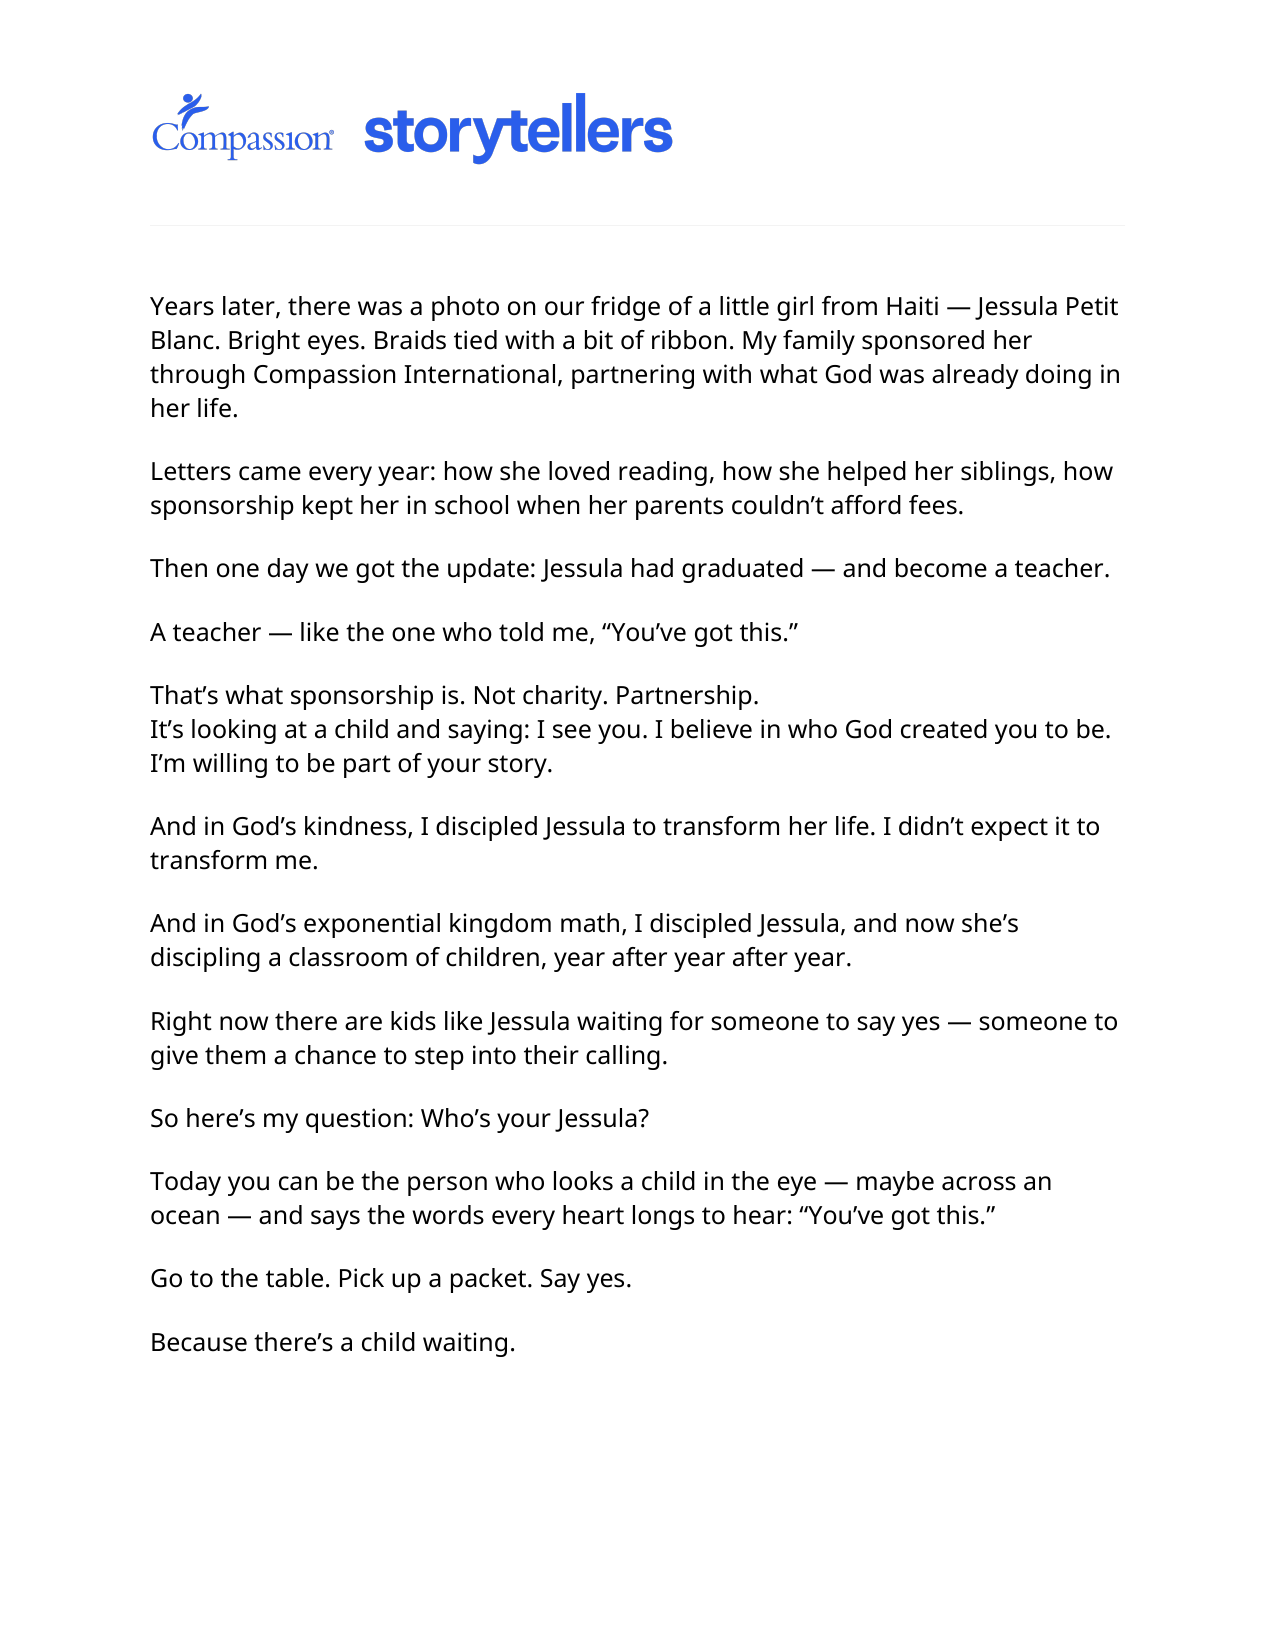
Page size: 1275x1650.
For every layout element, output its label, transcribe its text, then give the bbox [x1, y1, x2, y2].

text So here’s my question: Who’s your Jessula? [150, 1101, 1125, 1135]
text That’s what sponsorship is. Not charity. Partnership. It’s looking at a child and saying: I see you. I believe in who God created you to be. I’m willing to be part of your story. [150, 677, 1125, 779]
text Because there’s a child waiting. [150, 1324, 1125, 1358]
text And in God’s exponential kingdom math, I discipled Jessula, and now she’s discipling a classroom of children, year after year after year. [150, 906, 1125, 974]
text Then one day we got the update: Jessula had graduated — and become a teacher. [150, 551, 1125, 585]
text Right now there are kids like Jessula waiting for someone to say yes — someone to give them a chance to step into their calling. [150, 1003, 1125, 1071]
text Years later, there was a photo on our fridge of a little girl from Haiti — Jessula Petit Blanc. Bright eyes. Braids tied with a bit of ribbon. My family sponsored her through Compassion International, partnering with what God was already doing in her life. [150, 288, 1125, 424]
text Go to the table. Pick up a packet. Say yes. [150, 1261, 1125, 1295]
text Today you can be the person who looks a child in the eye — maybe across an ocean — and says the words every heart longs to hear: “You’ve got this.” [150, 1164, 1125, 1232]
text A teacher — like the one who told me, “You’ve got this.” [150, 614, 1125, 648]
text And in God’s kindness, I discipled Jessula to transform her life. I didn’t expect it to transform me. [150, 809, 1125, 877]
text Letters came every year: how she loved reading, how she helped her siblings, how sponsorship kept her in school when her parents couldn’t afford fees. [150, 454, 1125, 522]
picture [150, 90, 675, 167]
